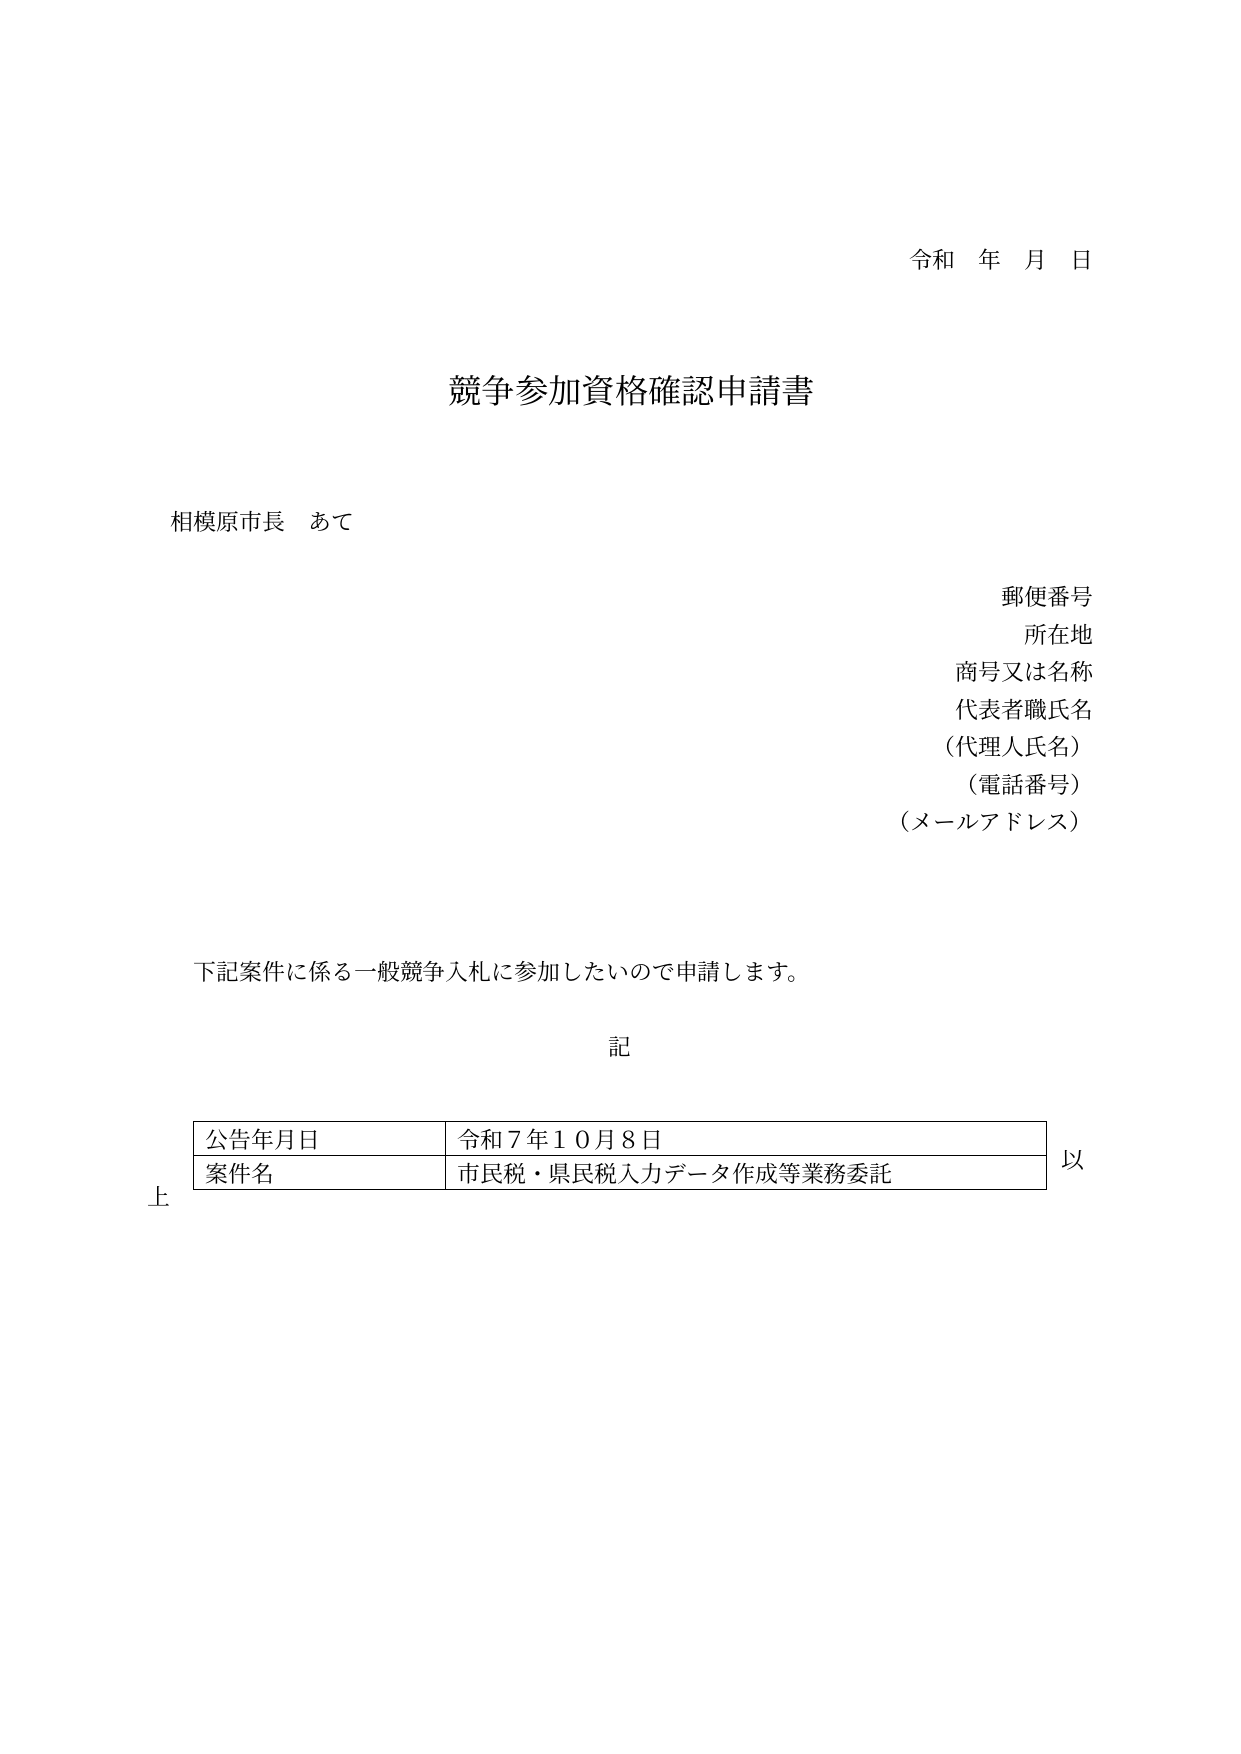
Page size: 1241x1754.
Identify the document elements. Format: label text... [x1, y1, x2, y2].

subtitle 記 [148, 1027, 1092, 1064]
text 競争参加資格確認申請書 [171, 352, 1092, 427]
text 商号又は名称 [171, 652, 1092, 689]
text 代表者職氏名 [171, 689, 1092, 727]
text （代理人氏名） [171, 727, 1092, 764]
text 郵便番号 [171, 577, 1092, 614]
text 所在地 [171, 614, 1092, 652]
text （電話番号） [171, 764, 1092, 802]
text 下記案件に係る一般競争入札に参加したいので申請します。 [171, 952, 1092, 989]
text 以 上 [148, 1139, 1092, 1214]
text （メールアドレス） [171, 802, 1092, 839]
table_header 令和７年１０月８日 [446, 1122, 1046, 1155]
text 相模原市長 あて [171, 502, 1092, 539]
text 令和 年 月 日 [148, 239, 1092, 277]
table_cell 市民税・県民税入力データ作成等業務委託 [446, 1156, 1046, 1189]
table_header 公告年月日 [194, 1122, 445, 1155]
table_cell 案件名 [194, 1156, 445, 1189]
